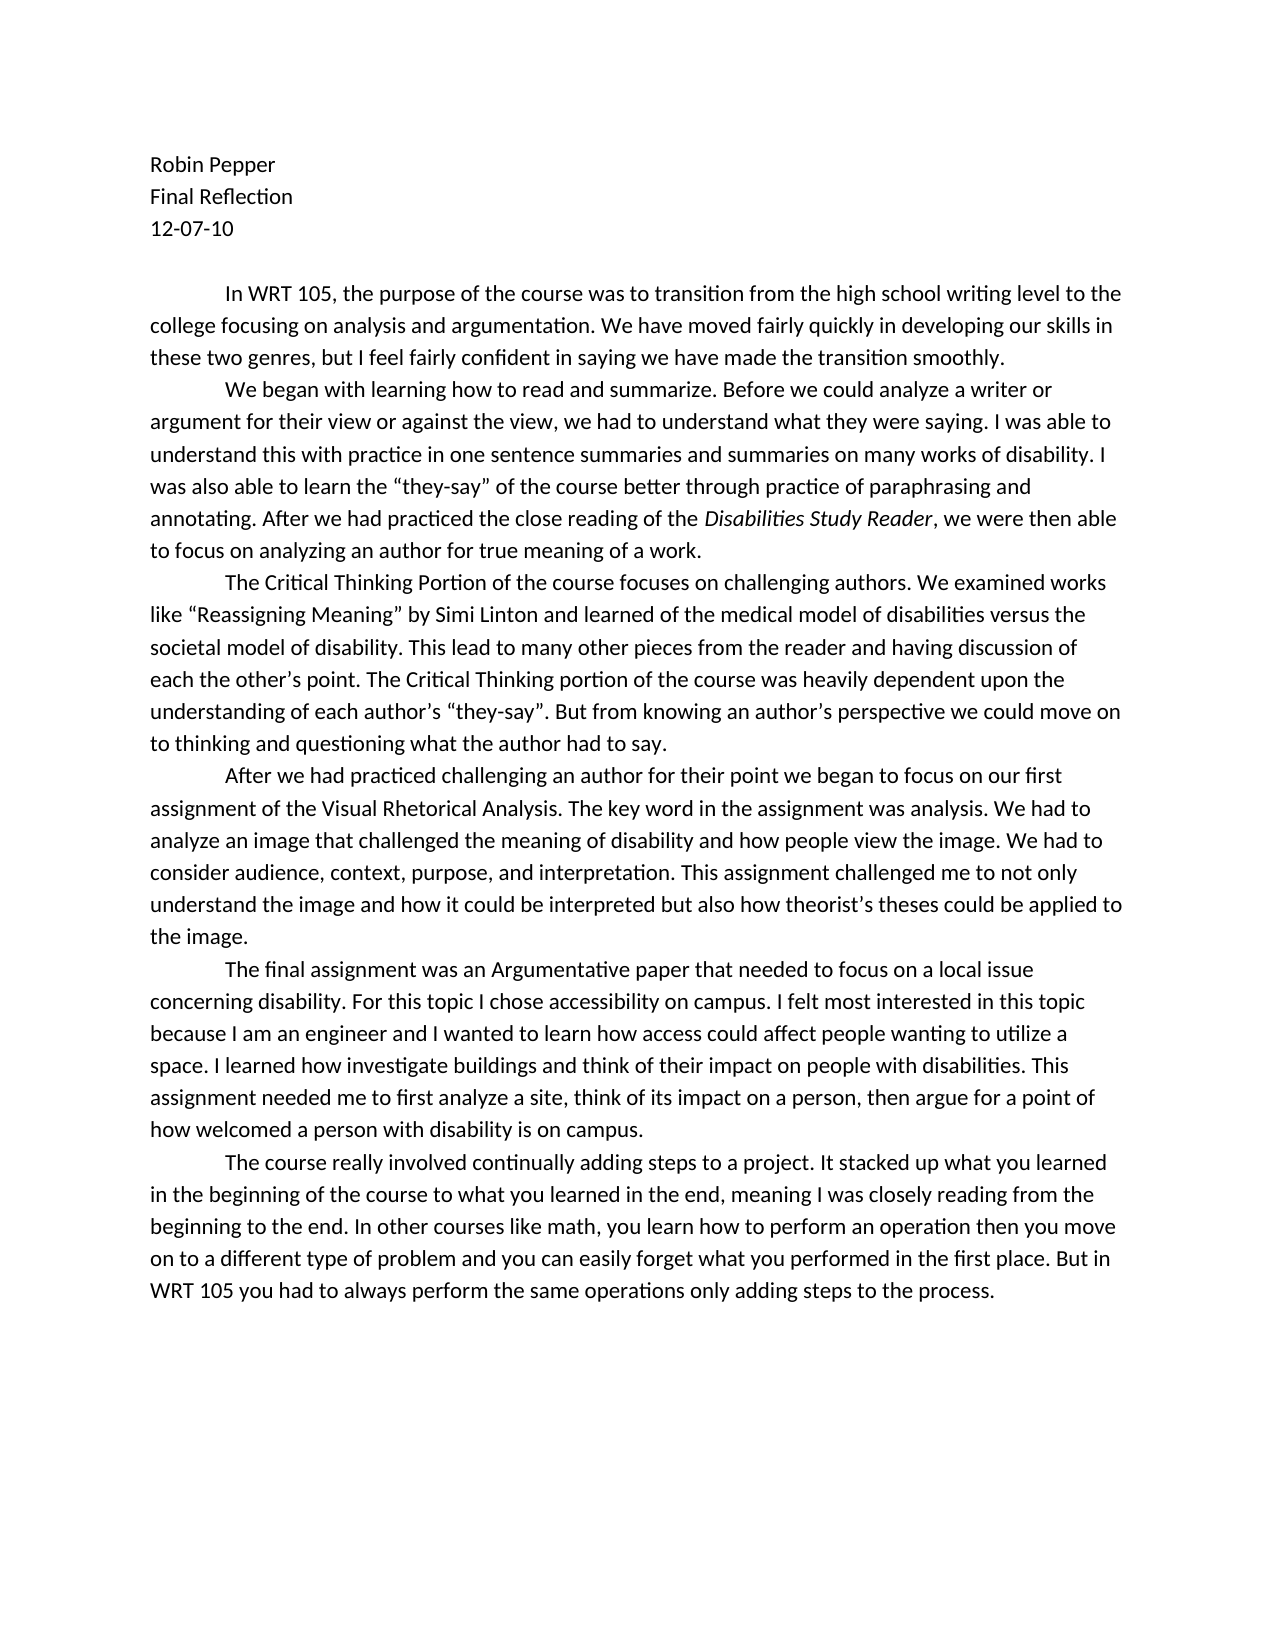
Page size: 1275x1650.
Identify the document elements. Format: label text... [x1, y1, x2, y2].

text Robin Pepper [150, 150, 1125, 178]
text The course really involved continually adding steps to a project. It stacked up what you learned in the beginning of the course to what you learned in the end, meaning I was closely reading from the beginning to the end. In other courses like math, you learn how to perform an operation then you move on to a different type of problem and you can easily forget what you performed in the first place. But in WRT 105 you had to always perform the same operations only adding steps to the process. [150, 1148, 1125, 1304]
text In WRT 105, the purpose of the course was to transition from the high school writing level to the college focusing on analysis and argumentation. We have moved fairly quickly in developing our skills in these two genres, but I feel fairly confident in saying we have made the transition smoothly. [150, 279, 1125, 371]
text The Critical Thinking Portion of the course focuses on challenging authors. We examined works like “Reassigning Meaning” by Simi Linton and learned of the medical model of disabilities versus the societal model of disability. This lead to many other pieces from the reader and having discussion of each the other’s point. The Critical Thinking portion of the course was heavily dependent upon the understanding of each author’s “they-say”. But from knowing an author’s perspective we could move on to thinking and questioning what the author had to say. [150, 568, 1125, 757]
text Final Reflection [150, 182, 1125, 210]
text After we had practiced challenging an author for their point we began to focus on our first assignment of the Visual Rhetorical Analysis. The key word in the assignment was analysis. We had to analyze an image that challenged the meaning of disability and how people view the image. We had to consider audience, context, purpose, and interpretation. This assignment challenged me to not only understand the image and how it could be interpreted but also how theorist’s theses could be applied to the image. [150, 762, 1125, 951]
text The final assignment was an Argumentative paper that needed to focus on a local issue concerning disability. For this topic I chose accessibility on campus. I felt most interested in this topic because I am an engineer and I wanted to learn how access could affect people wanting to utilize a space. I learned how investigate buildings and think of their impact on people with disabilities. This assignment needed me to first analyze a site, think of its impact on a person, then argue for a point of how welcomed a person with disability is on campus. [150, 955, 1125, 1144]
text 12-07-10 [150, 214, 1125, 242]
text We began with learning how to read and summarize. Before we could analyze a writer or argument for their view or against the view, we had to understand what they were saying. I was able to understand this with practice in one sentence summaries and summaries on many works of disability. I was also able to learn the “they-say” of the course better through practice of paraphrasing and annotating. After we had practiced the close reading of the Disabilities Study Reader, we were then able to focus on analyzing an author for true meaning of a work. [150, 375, 1125, 564]
